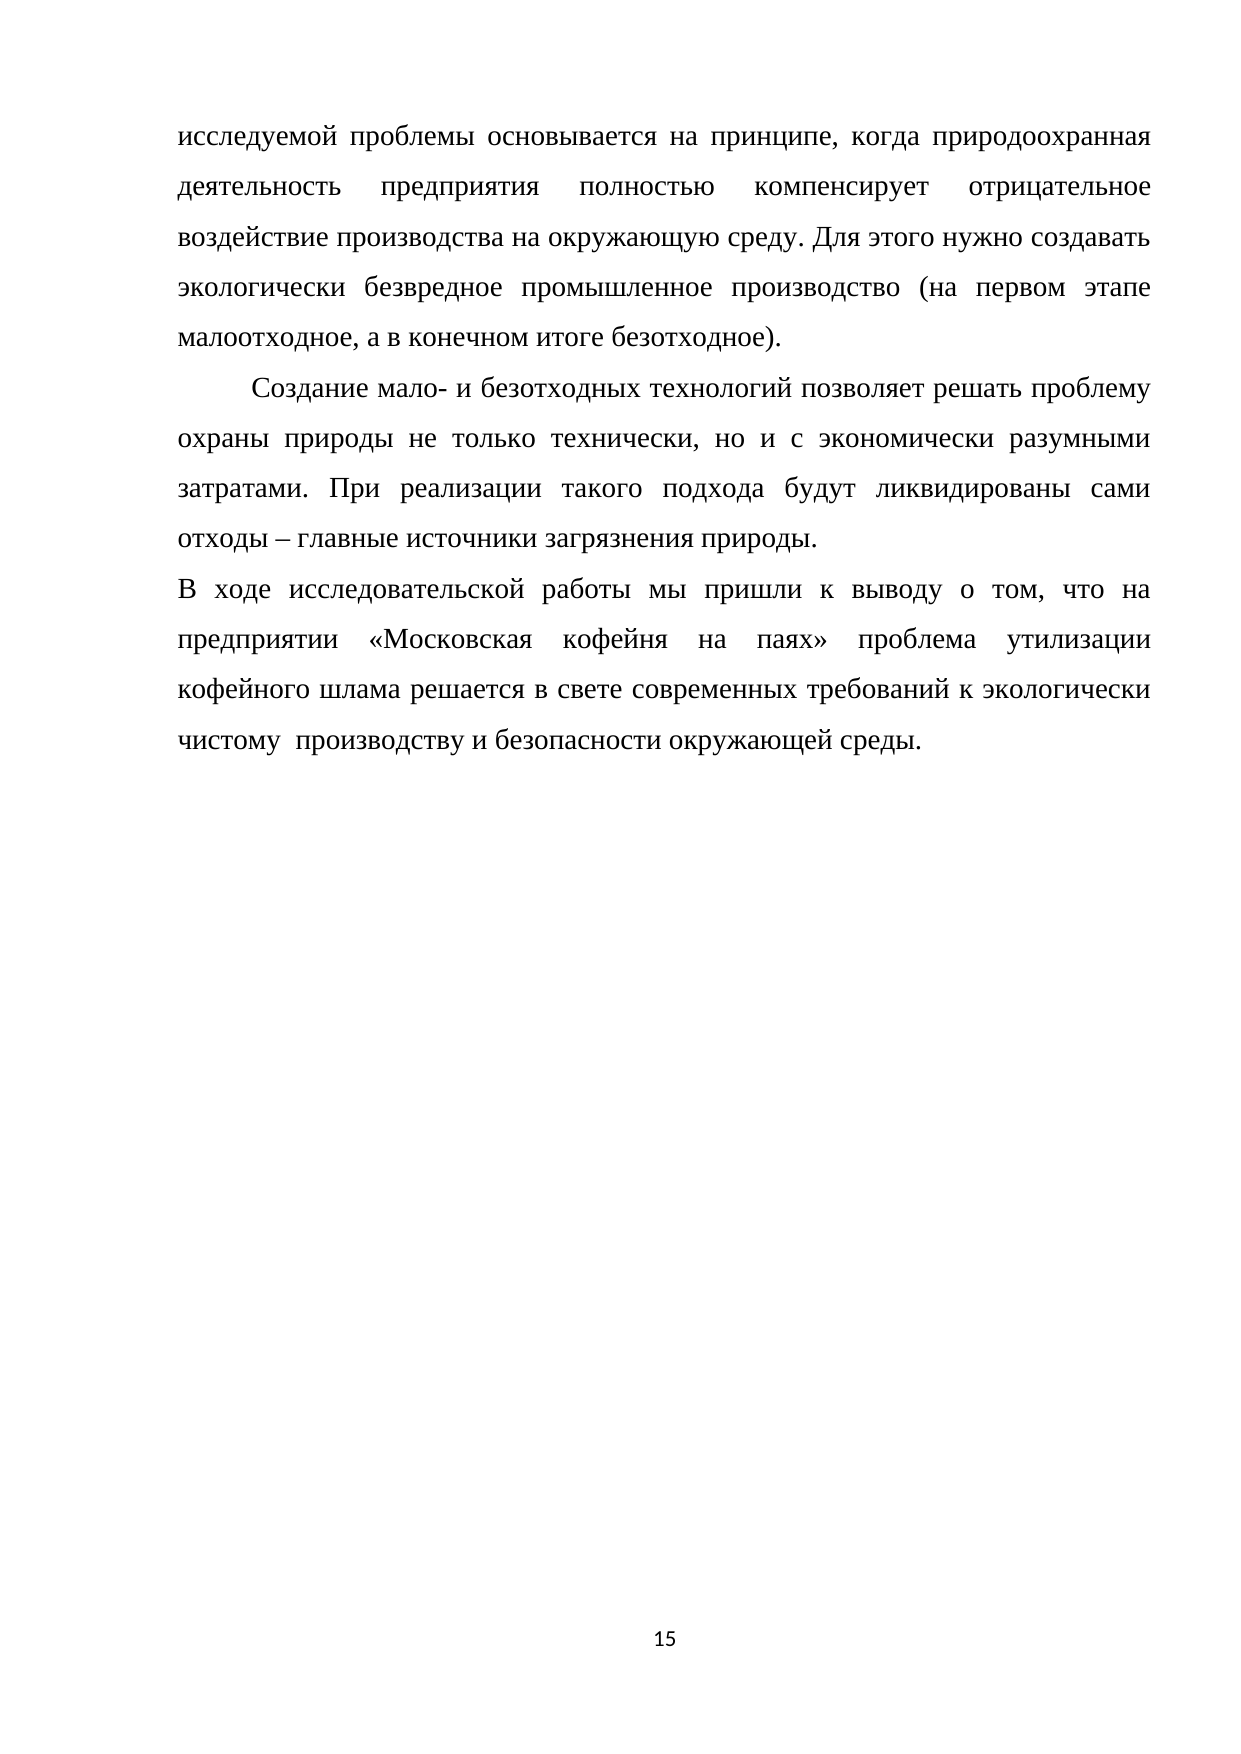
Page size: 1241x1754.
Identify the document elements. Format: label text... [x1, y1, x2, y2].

text Создание мало- и безотходных технологий позволяет решать проблему охраны природы не только технически, но и с экономически разумными затратами. При реализации такого подхода будут ликвидированы сами отходы – главные источники загрязнения природы. [177, 370, 1152, 554]
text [177, 118, 1152, 353]
text В ходе исследовательской работы мы пришли к выводу о том, что на предприятии «Московская кофейня на паях» проблема утилизации кофейного шлама решается в свете современных требований к экологически чистому производству и безопасности окружающей среды. [177, 571, 1152, 755]
